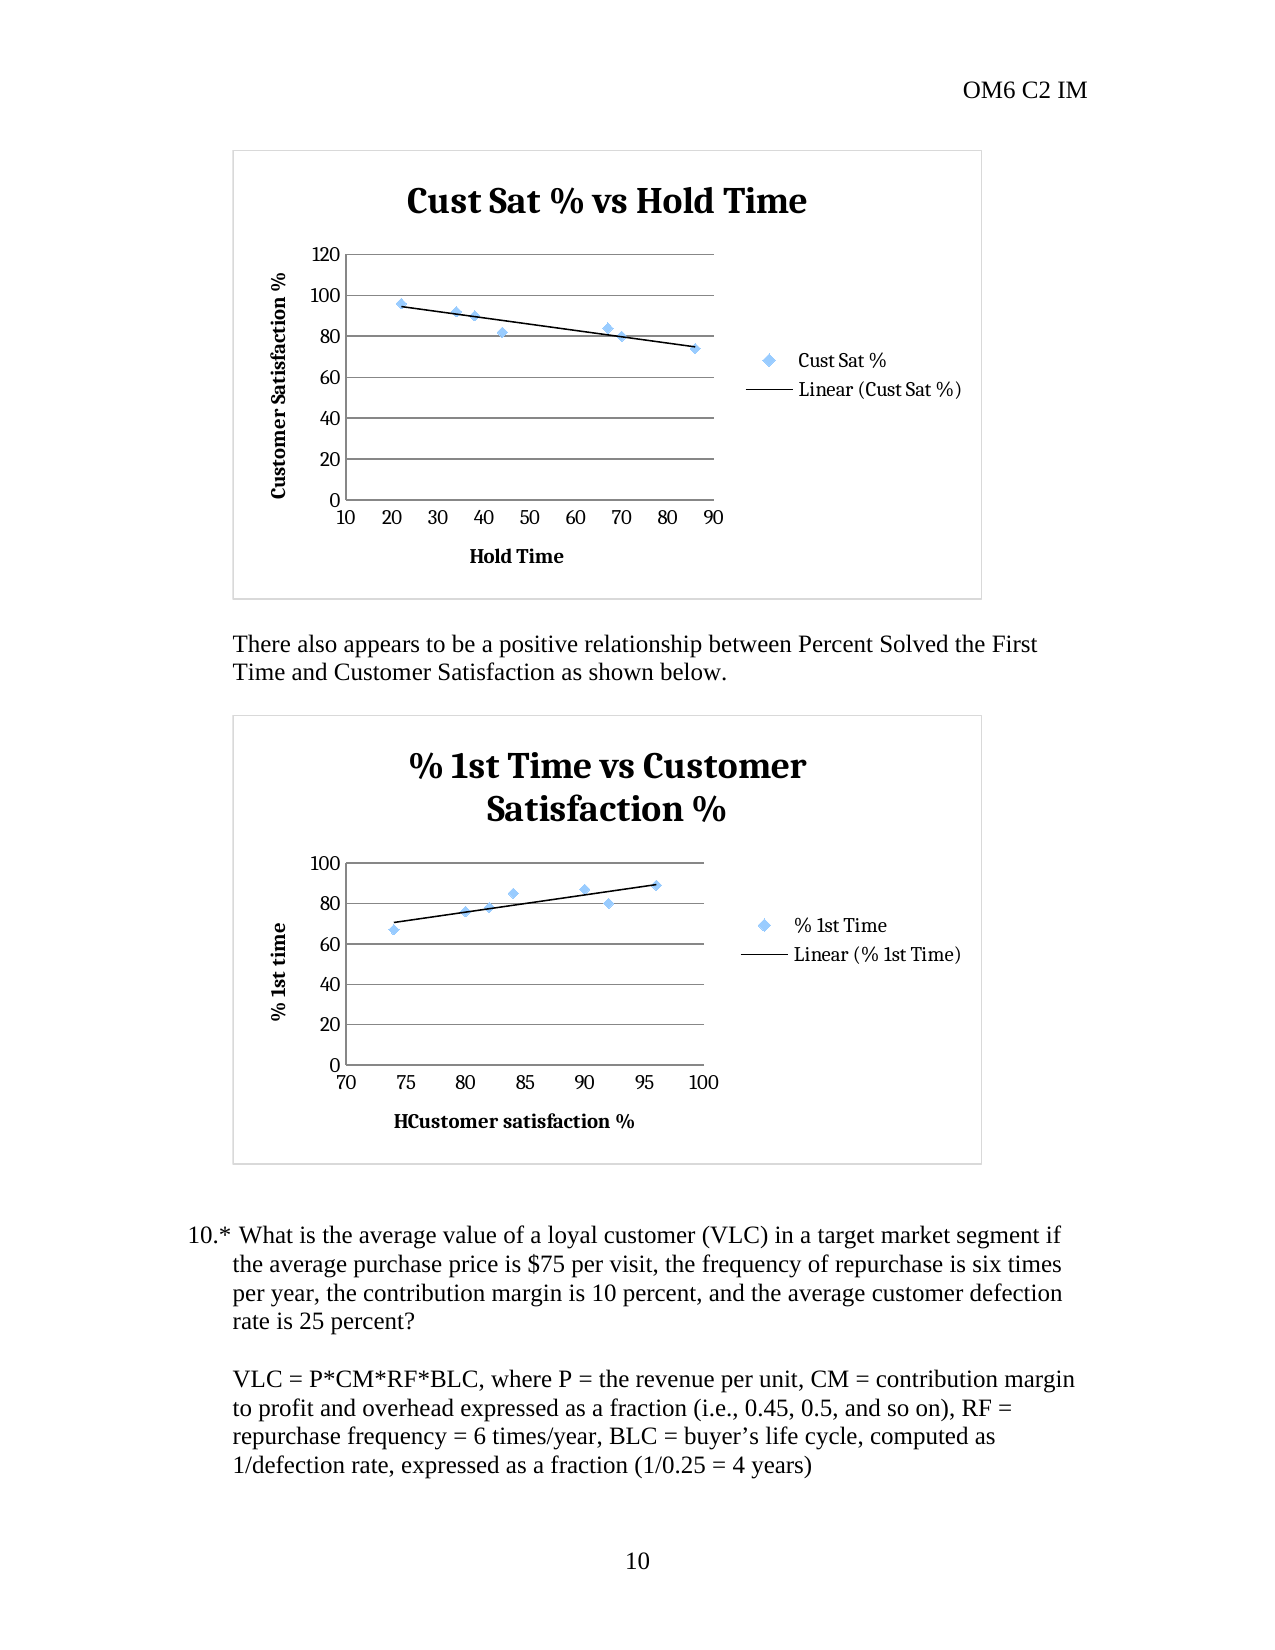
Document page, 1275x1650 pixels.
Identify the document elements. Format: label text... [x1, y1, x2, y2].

text There also appears to be a positive relationship between Percent Solved the First Time and Customer Satisfaction as shown below. [232, 629, 1087, 686]
text VLC = P*CM*RF*BLC, where P = the revenue per unit, CM = contribution margin to profit and overhead expressed as a fraction (i.e., 0.45, 0.5, and so on), RF = repurchase frequency = 6 times/year, BLC = buyer’s life cycle, computed as 1/defection rate, expressed as a fraction (1/0.25 = 4 years) [232, 1364, 1087, 1479]
text 10.* What is the average value of a loyal customer (VLC) in a target market segment if the average purchase price is $75 per visit, the frequency of repurchase is six times per year, the contribution margin is 10 percent, and the average customer defection rate is 25 percent? [187, 1220, 1087, 1335]
